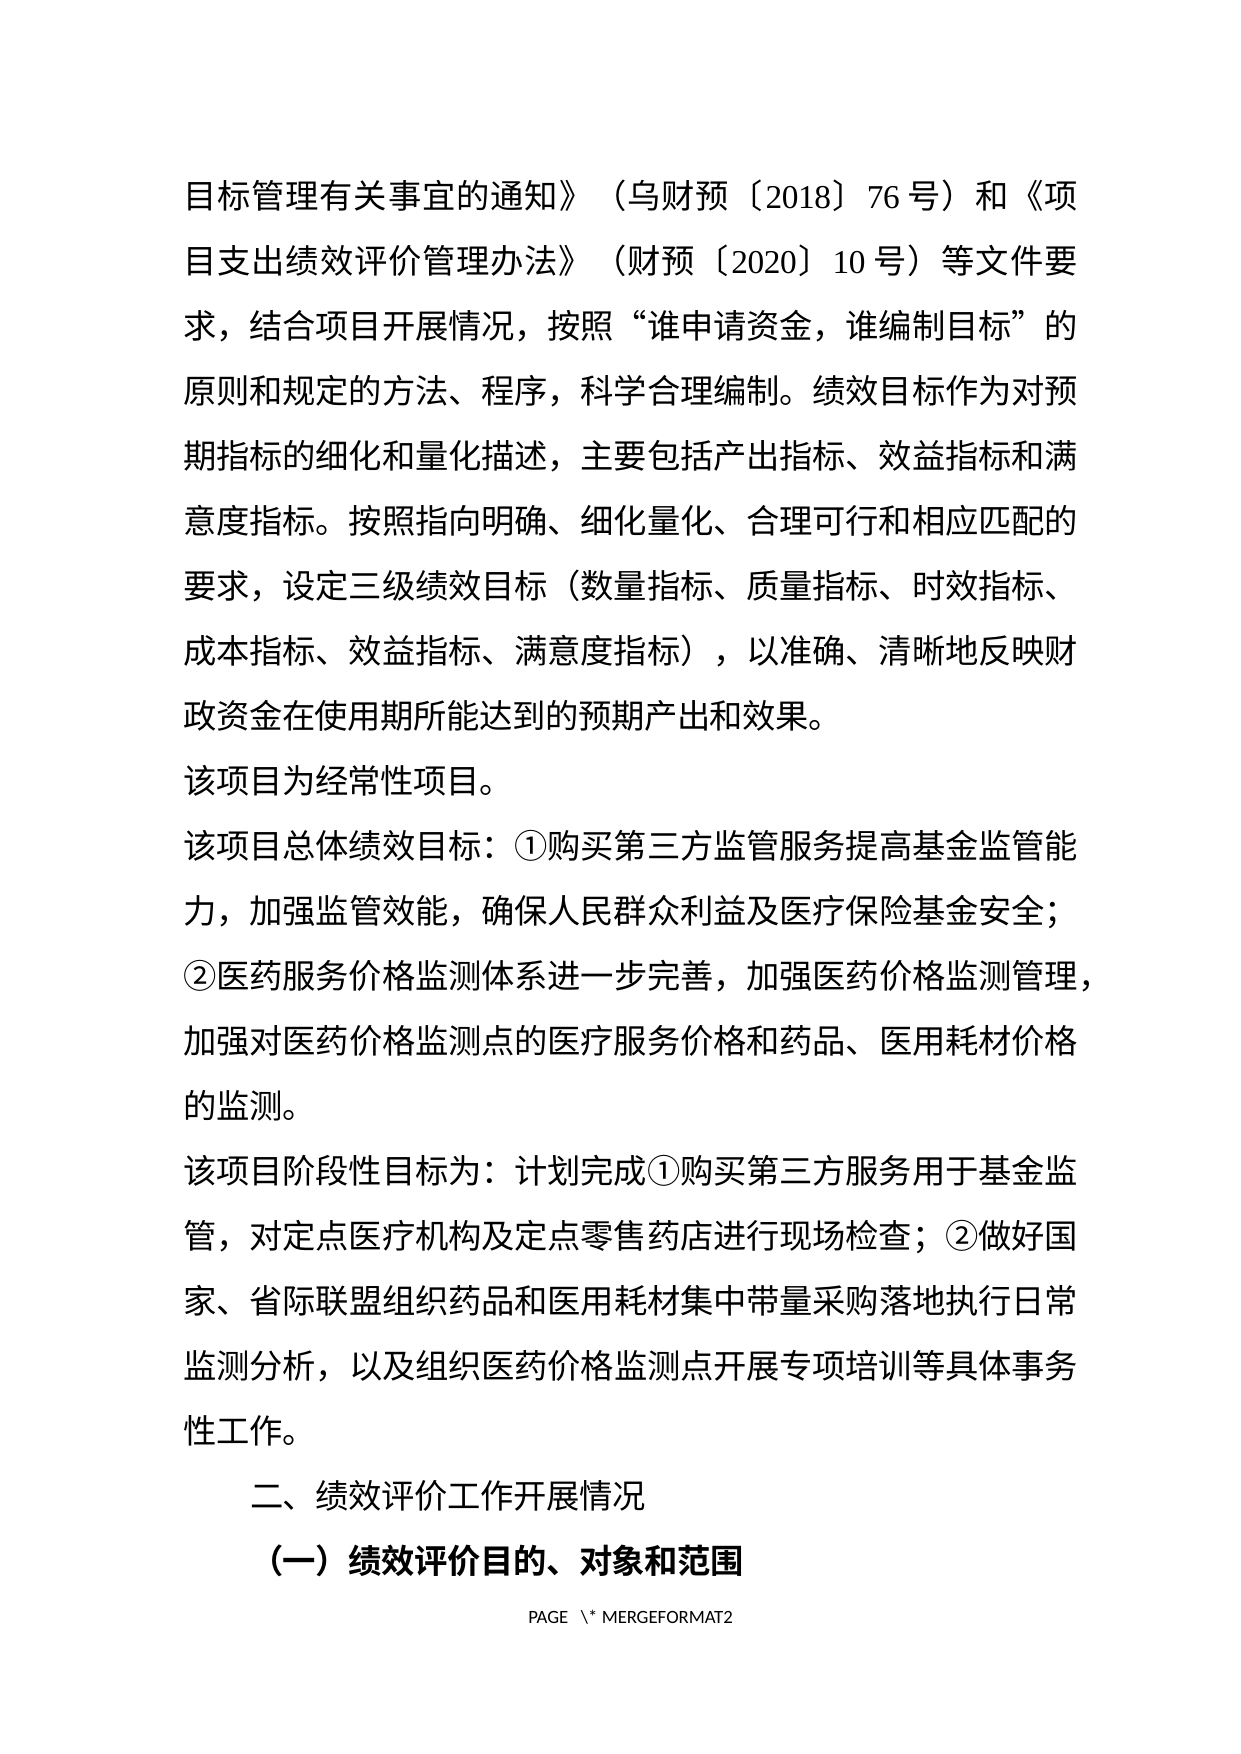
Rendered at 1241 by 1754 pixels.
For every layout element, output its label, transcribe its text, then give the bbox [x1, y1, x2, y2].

text 二、绩效评价工作开展情况 [183, 1462, 1078, 1527]
text （一）绩效评价目的、对象和范围 [183, 1527, 1078, 1592]
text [183, 162, 1078, 1462]
